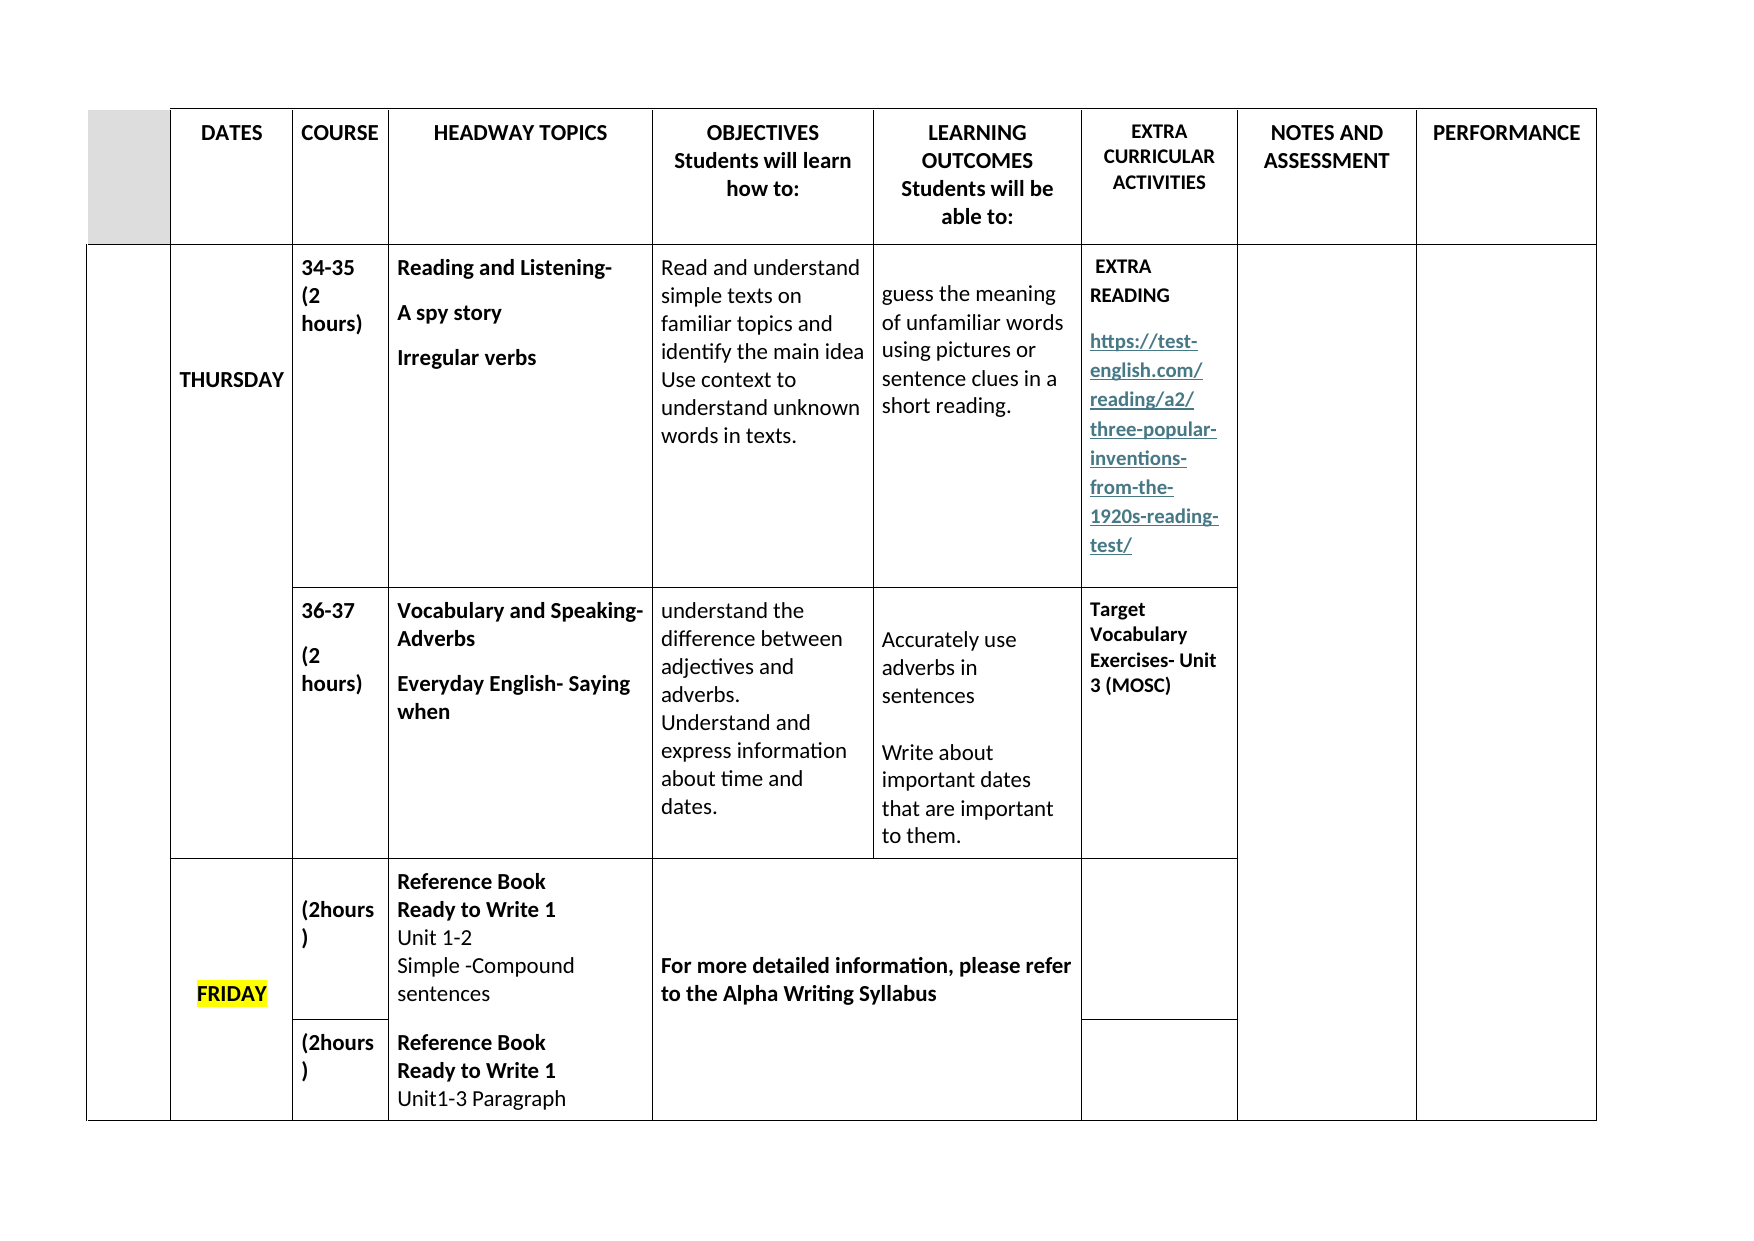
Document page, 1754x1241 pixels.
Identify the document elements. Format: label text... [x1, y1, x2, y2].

table_cell THURSDAY [171, 245, 292, 858]
table_header EXTRA CURRICULAR ACTIVITIES [1081, 109, 1237, 244]
table_header DATES [171, 109, 293, 244]
table_cell (2hours) [293, 1020, 388, 1120]
table_cell guess the meaning of unfamiliar words using pictures or sentence clues in a short reading. [874, 245, 1081, 587]
table_cell For more detailed information, please refer to the Alpha Writing Syllabus [653, 859, 1081, 1120]
table_cell understand the difference between adjectives and adverbs. Understand and express information about time and dates. [653, 588, 873, 858]
table_cell Accurately use adverbs in sentences Write about important dates that are important to them. [874, 588, 1081, 858]
table_cell Read and understand simple texts on familiar topics and identify the main idea Use context to understand unknown words in texts. [653, 245, 873, 587]
table_cell 34-35 (2 hours) [293, 245, 388, 587]
table_cell [1082, 859, 1237, 1018]
table_cell Reference Book Ready to Write 1 Unit1-3 Paragraph [389, 1019, 652, 1120]
table_header PERFORMANCE [1417, 109, 1596, 244]
table_cell EXTRA READING https://test-english.com/reading/a2/three-popular-inventions-from-the-1920s-reading-test/ [1082, 245, 1237, 587]
table_header LEARNING OUTCOMES Students will be able to: [873, 109, 1081, 244]
table_cell Reference Book Ready to Write 1 Unit 1-2 Simple -Compound sentences [389, 859, 652, 1018]
table_header OBJECTIVES Students will learn how to: [653, 109, 873, 244]
table_header COURSE [293, 109, 389, 244]
table_cell Vocabulary and Speaking- Adverbs Everyday English- Saying when [389, 588, 652, 858]
table_cell Target Vocabulary Exercises- Unit 3 (MOSC) [1082, 588, 1237, 858]
table_cell (2hours) [293, 859, 388, 1018]
table_header HEADWAY TOPICS [389, 109, 652, 244]
table_cell Reading and Listening- A spy story Irregular verbs [389, 245, 652, 587]
table_header [88, 110, 170, 244]
table_cell FRIDAY [171, 859, 292, 1120]
table_header NOTES AND ASSESSMENT [1237, 109, 1417, 244]
table_cell [1082, 1020, 1237, 1120]
table_cell 36-37 (2 hours) [293, 588, 388, 858]
